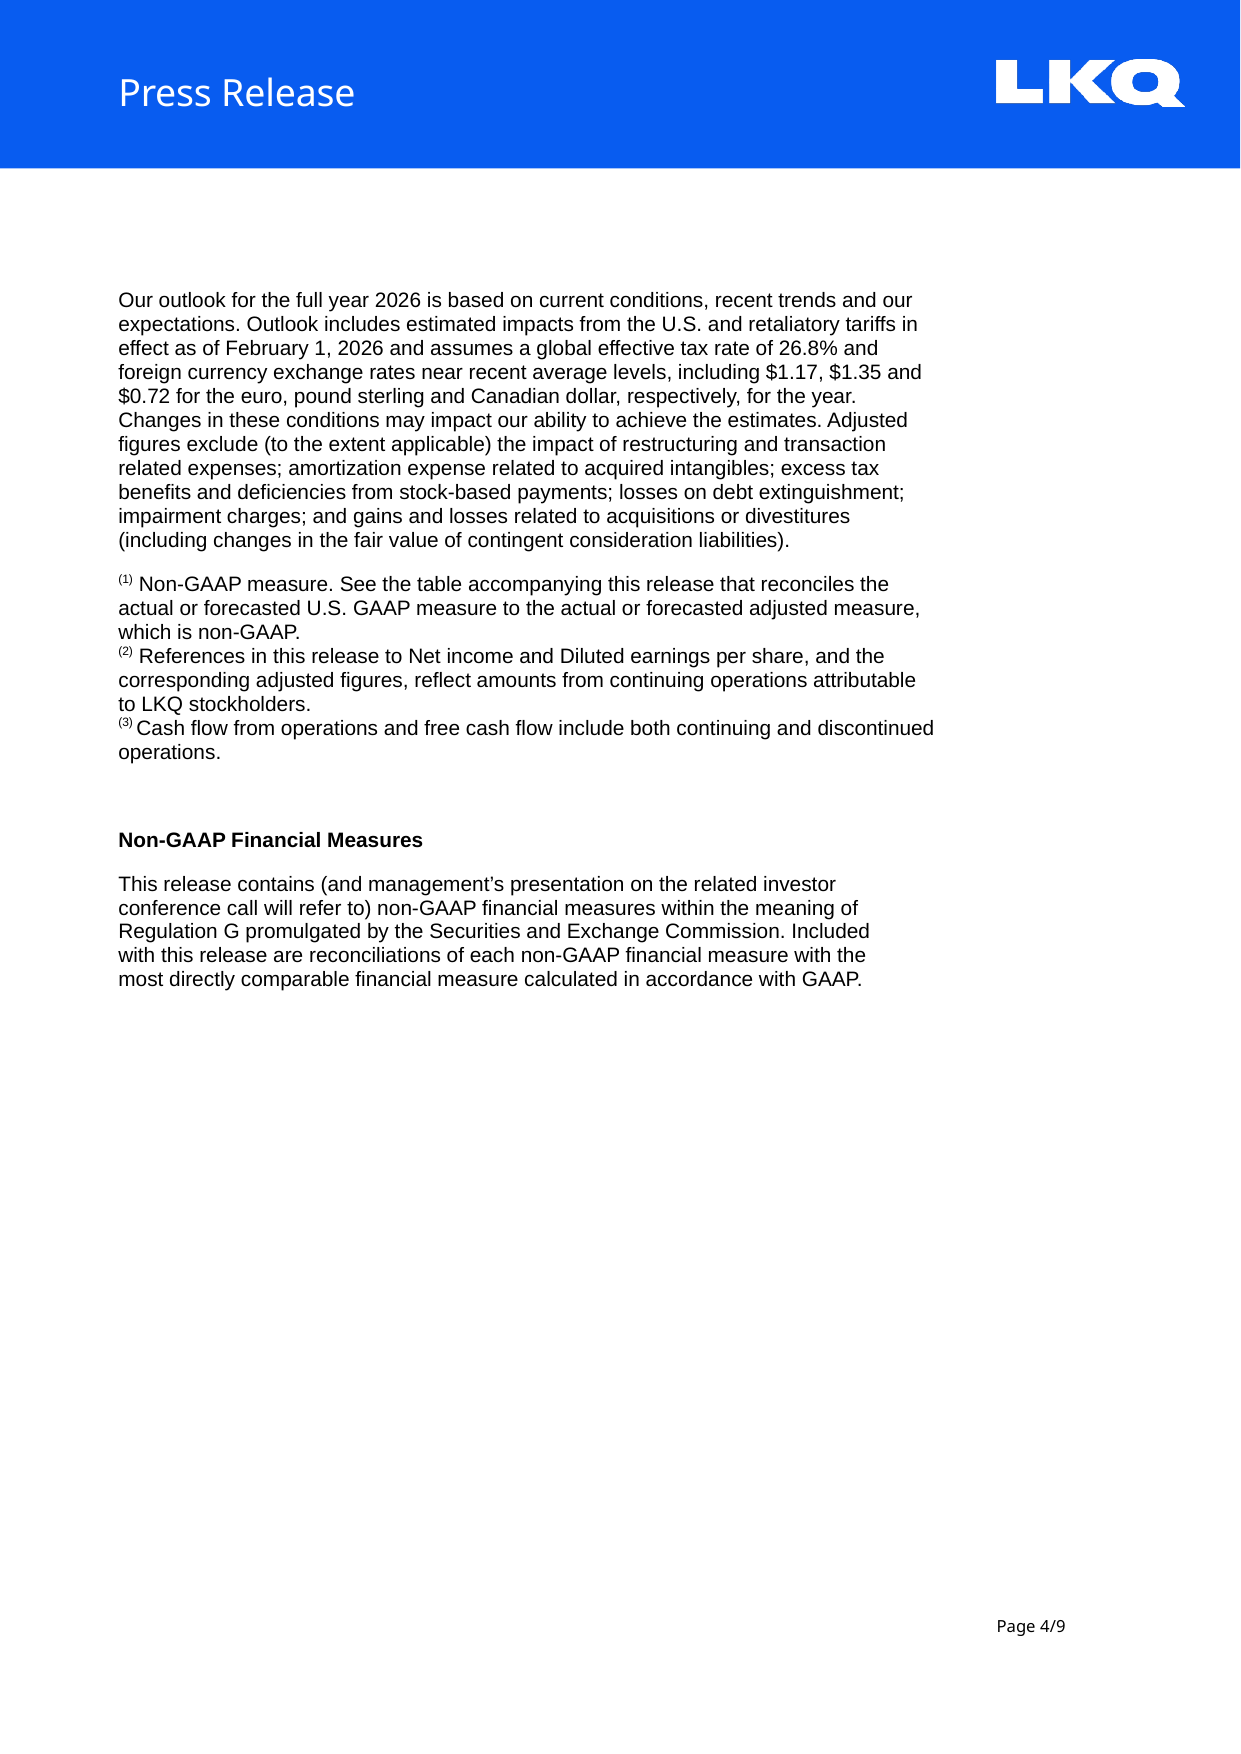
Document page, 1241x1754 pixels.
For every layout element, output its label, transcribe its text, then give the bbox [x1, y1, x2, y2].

text (1) Non-GAAP measure. See the table accompanying this release that reconciles the actual or forecasted U.S. GAAP measure to the actual or forecasted adjusted measure, which is non-GAAP. (2) References in this release to Net income and Diluted earnings per share, and the corresponding adjusted figures, reflect amounts from continuing operations attributable to LKQ stockholders. (3) Cash flow from operations and free cash flow include both continuing and discontinued operations. [118, 572, 939, 763]
text Non-GAAP Financial Measures [118, 827, 886, 851]
text This release contains (and management’s presentation on the related investor conference call will refer to) non-GAAP financial measures within the meaning of Regulation G promulgated by the Securities and Exchange Commission. Included with this release are reconciliations of each non-GAAP financial measure with the most directly comparable financial measure calculated in accordance with GAAP. [118, 871, 886, 991]
text Our outlook for the full year 2026 is based on current conditions, recent trends and our expectations. Outlook includes estimated impacts from the U.S. and retaliatory tariffs in effect as of February 1, 2026 and assumes a global effective tax rate of 26.8% and foreign currency exchange rates near recent average levels, including $1.17, $1.35 and $0.72 for the euro, pound sterling and Canadian dollar, respectively, for the year. Changes in these conditions may impact our ability to achieve the estimates. Adjusted figures exclude (to the extent applicable) the impact of restructuring and transaction related expenses; amortization expense related to acquired intangibles; excess tax benefits and deficiencies from stock-based payments; losses on debt extinguishment; impairment charges; and gains and losses related to acquisitions or divestitures (including changes in the fair value of contingent consideration liabilities). [118, 288, 939, 552]
picture [996, 59, 1185, 107]
